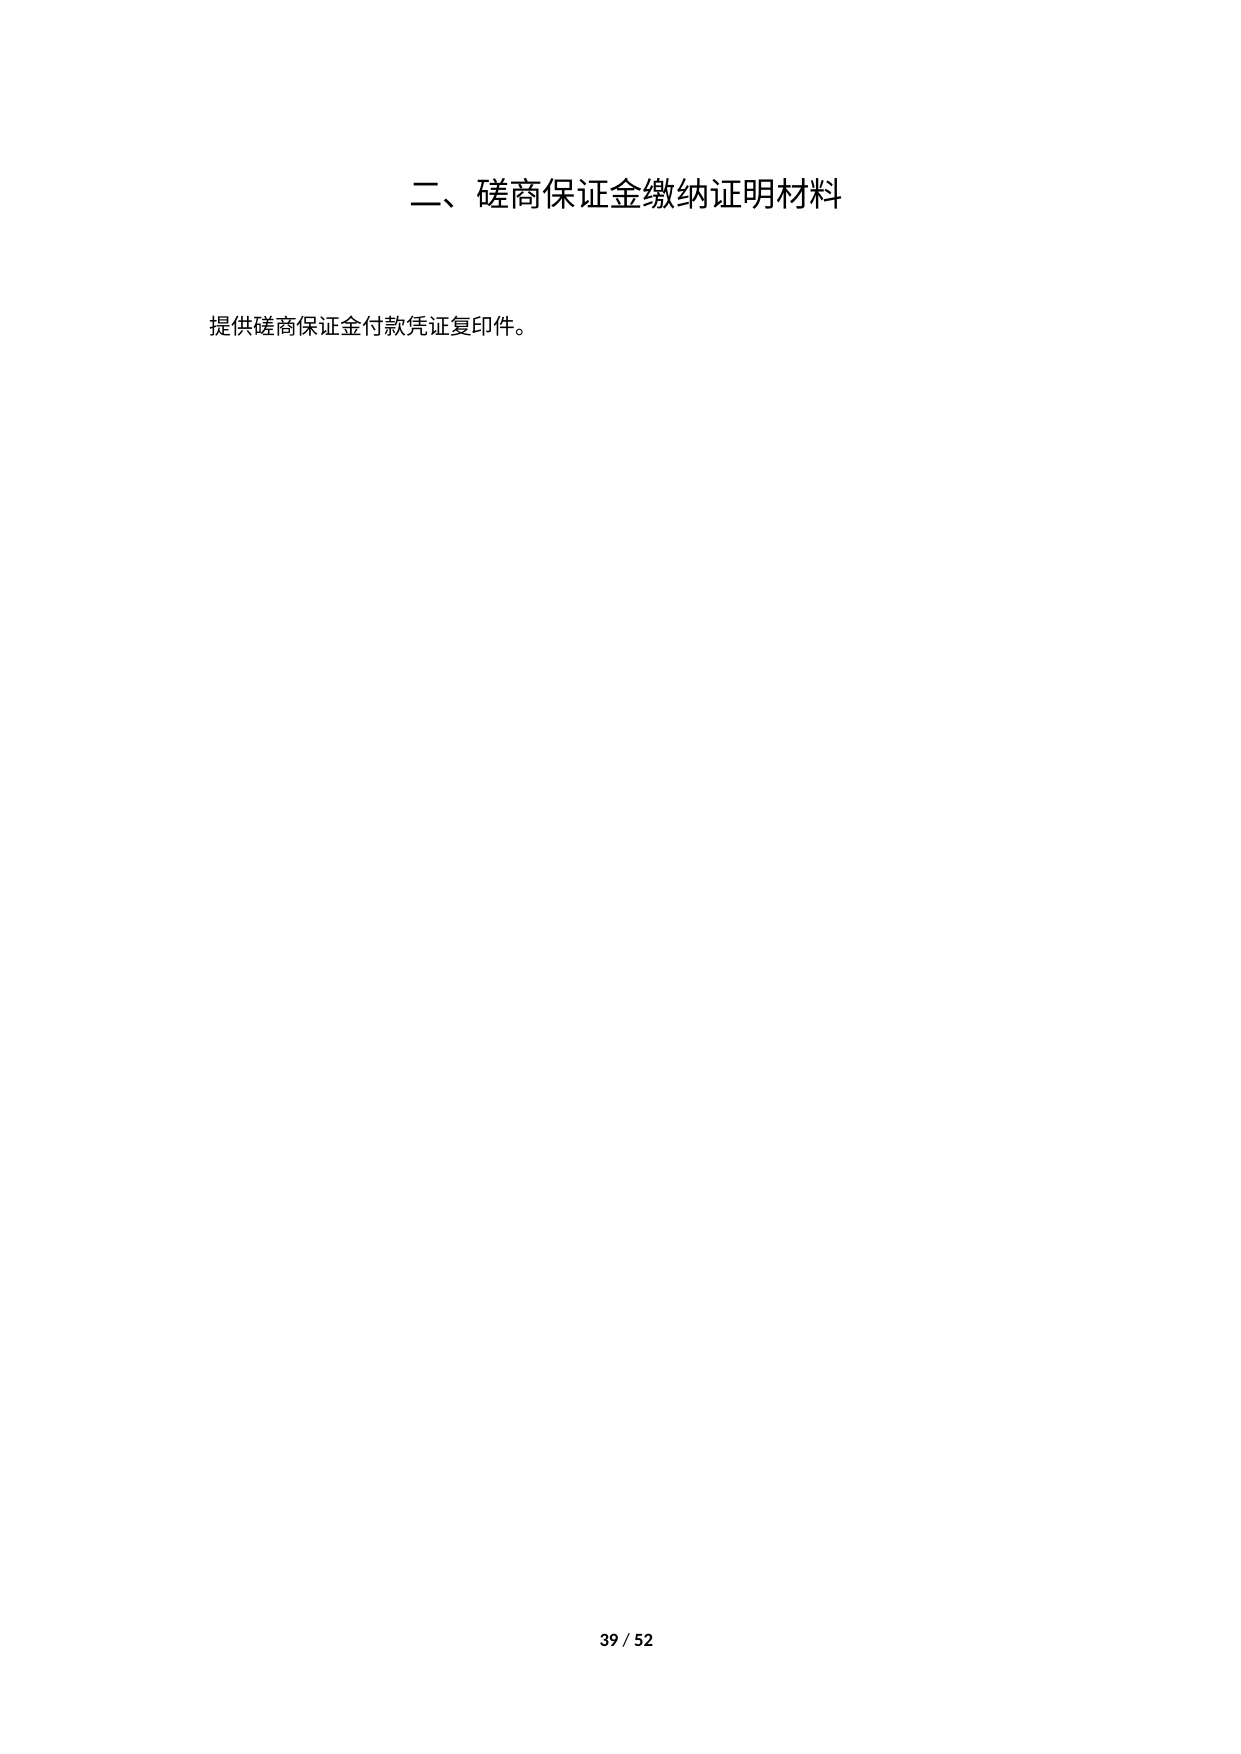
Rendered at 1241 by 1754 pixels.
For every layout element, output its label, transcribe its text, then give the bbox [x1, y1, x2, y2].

subtitle 二、磋商保证金缴纳证明材料 [165, 159, 1087, 224]
text 提供磋商保证金付款凭证复印件。 [209, 309, 1087, 341]
